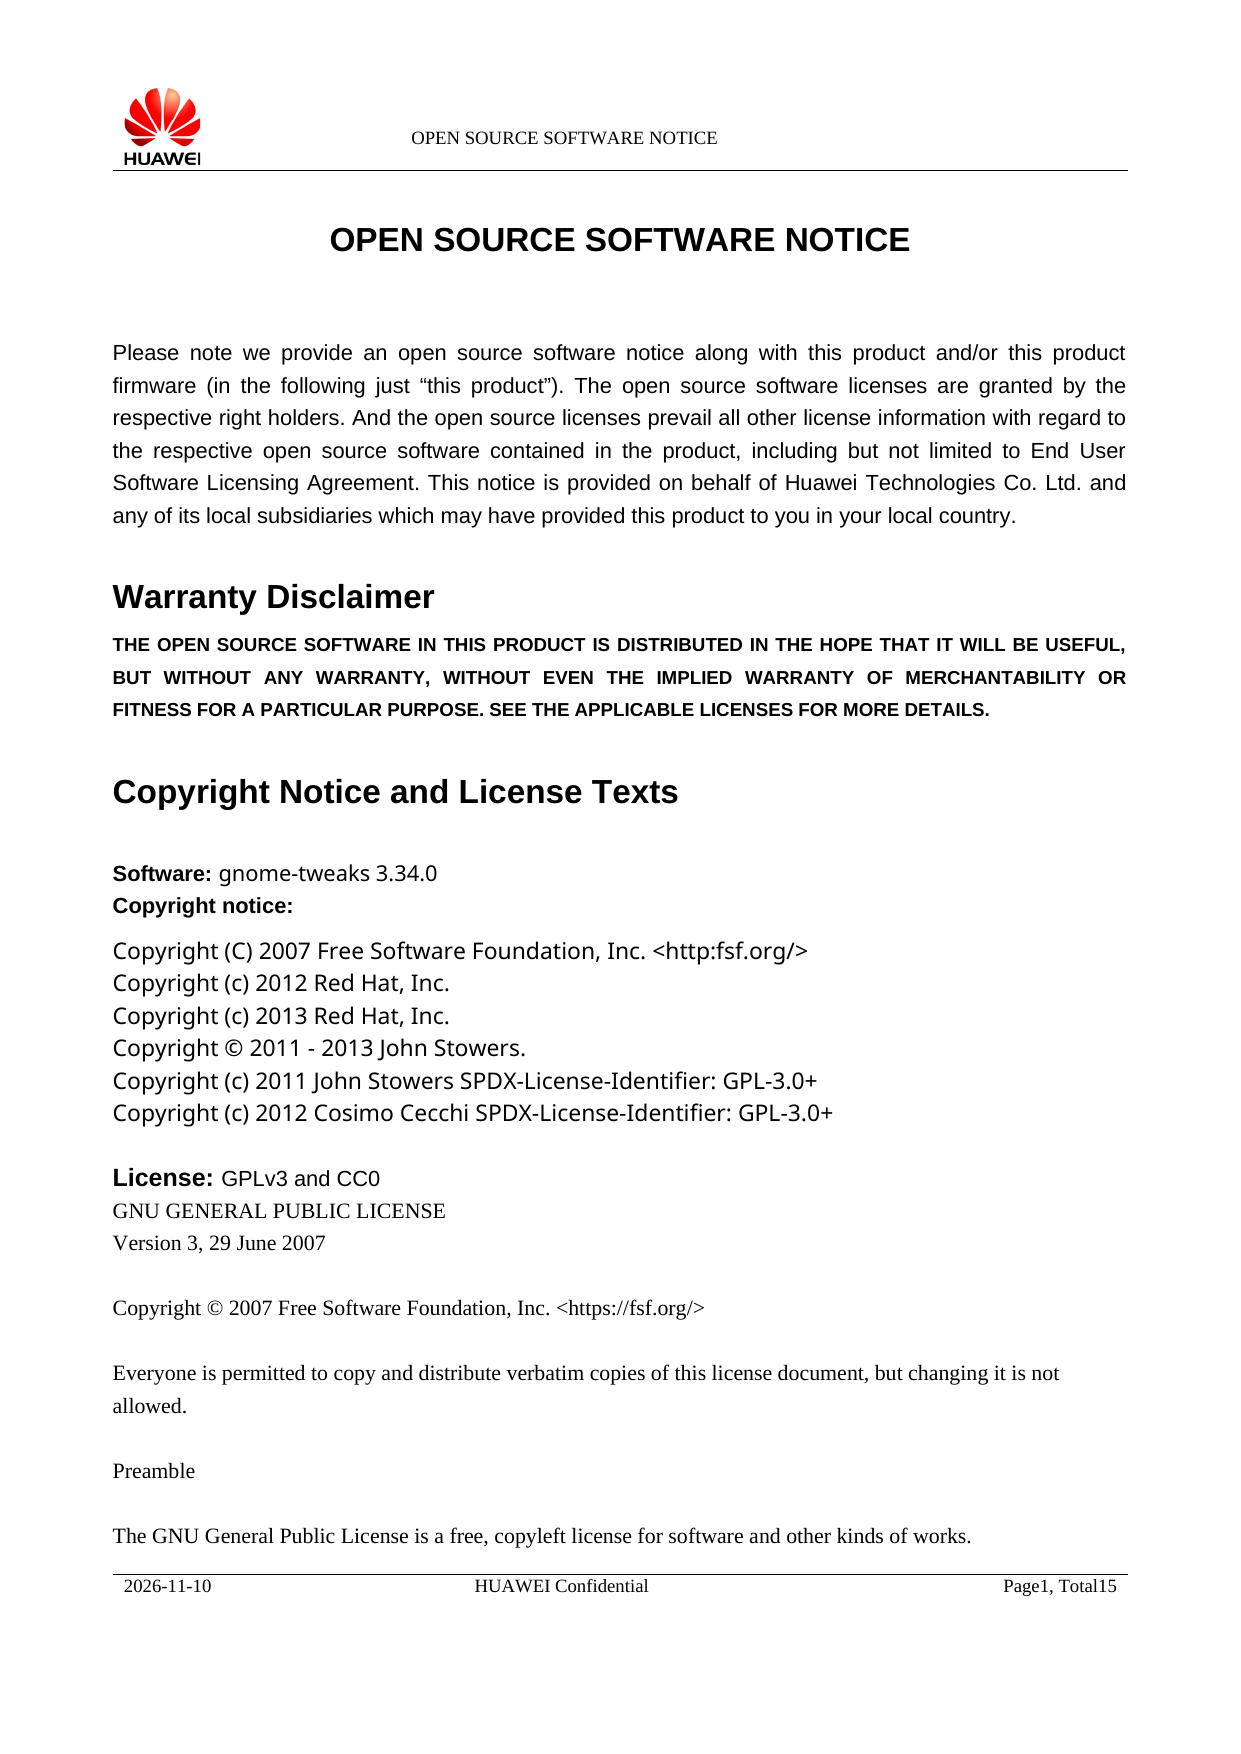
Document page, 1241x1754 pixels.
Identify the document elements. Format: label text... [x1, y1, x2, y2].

text Copyright Notice and License Texts [112, 759, 1128, 824]
text The open source software in this product is distributed in the hope that it will be useful, but WITHOUT ANY WARRANTY, without even the implied warranty of MERCHANTABILITY or FITNESS FOR A PARTICULAR PURPOSE. See the applicable licenses for more details. [112, 629, 1128, 726]
picture [124, 88, 201, 165]
title Software: gnome-tweaks 3.34.0 [112, 856, 1128, 889]
text Copyright notice: [112, 889, 1128, 921]
text License: GPLv3 and CC0 [112, 1161, 1128, 1194]
text OPEN SOURCE SOFTWARE NOTICE [112, 206, 1128, 271]
text Warranty Disclaimer [112, 564, 1128, 629]
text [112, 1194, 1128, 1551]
text Copyright (C) 2007 Free Software Foundation, Inc. <http:fsf.org/> Copyright (c) 2012 Red Hat, Inc. Copyright (c) 2013 Red Hat, Inc. Copyright © 2011 - 2013 John Stowers. Copyright (c) 2011 John Stowers SPDX-License-Identifier: GPL-3.0+ Copyright (c) 2012 Cosimo Cecchi SPDX-License-Identifier: GPL-3.0+ [112, 934, 1128, 1161]
text Please note we provide an open source software notice along with this product and/or this product firmware (in the following just “this product”). The open source software licenses are granted by the respective right holders. And the open source licenses prevail all other license information with regard to the respective open source software contained in the product, including but not limited to End User Software Licensing Agreement. This notice is provided on behalf of Huawei Technologies Co. Ltd. and any of its local subsidiaries which may have provided this product to you in your local country. [112, 336, 1128, 531]
